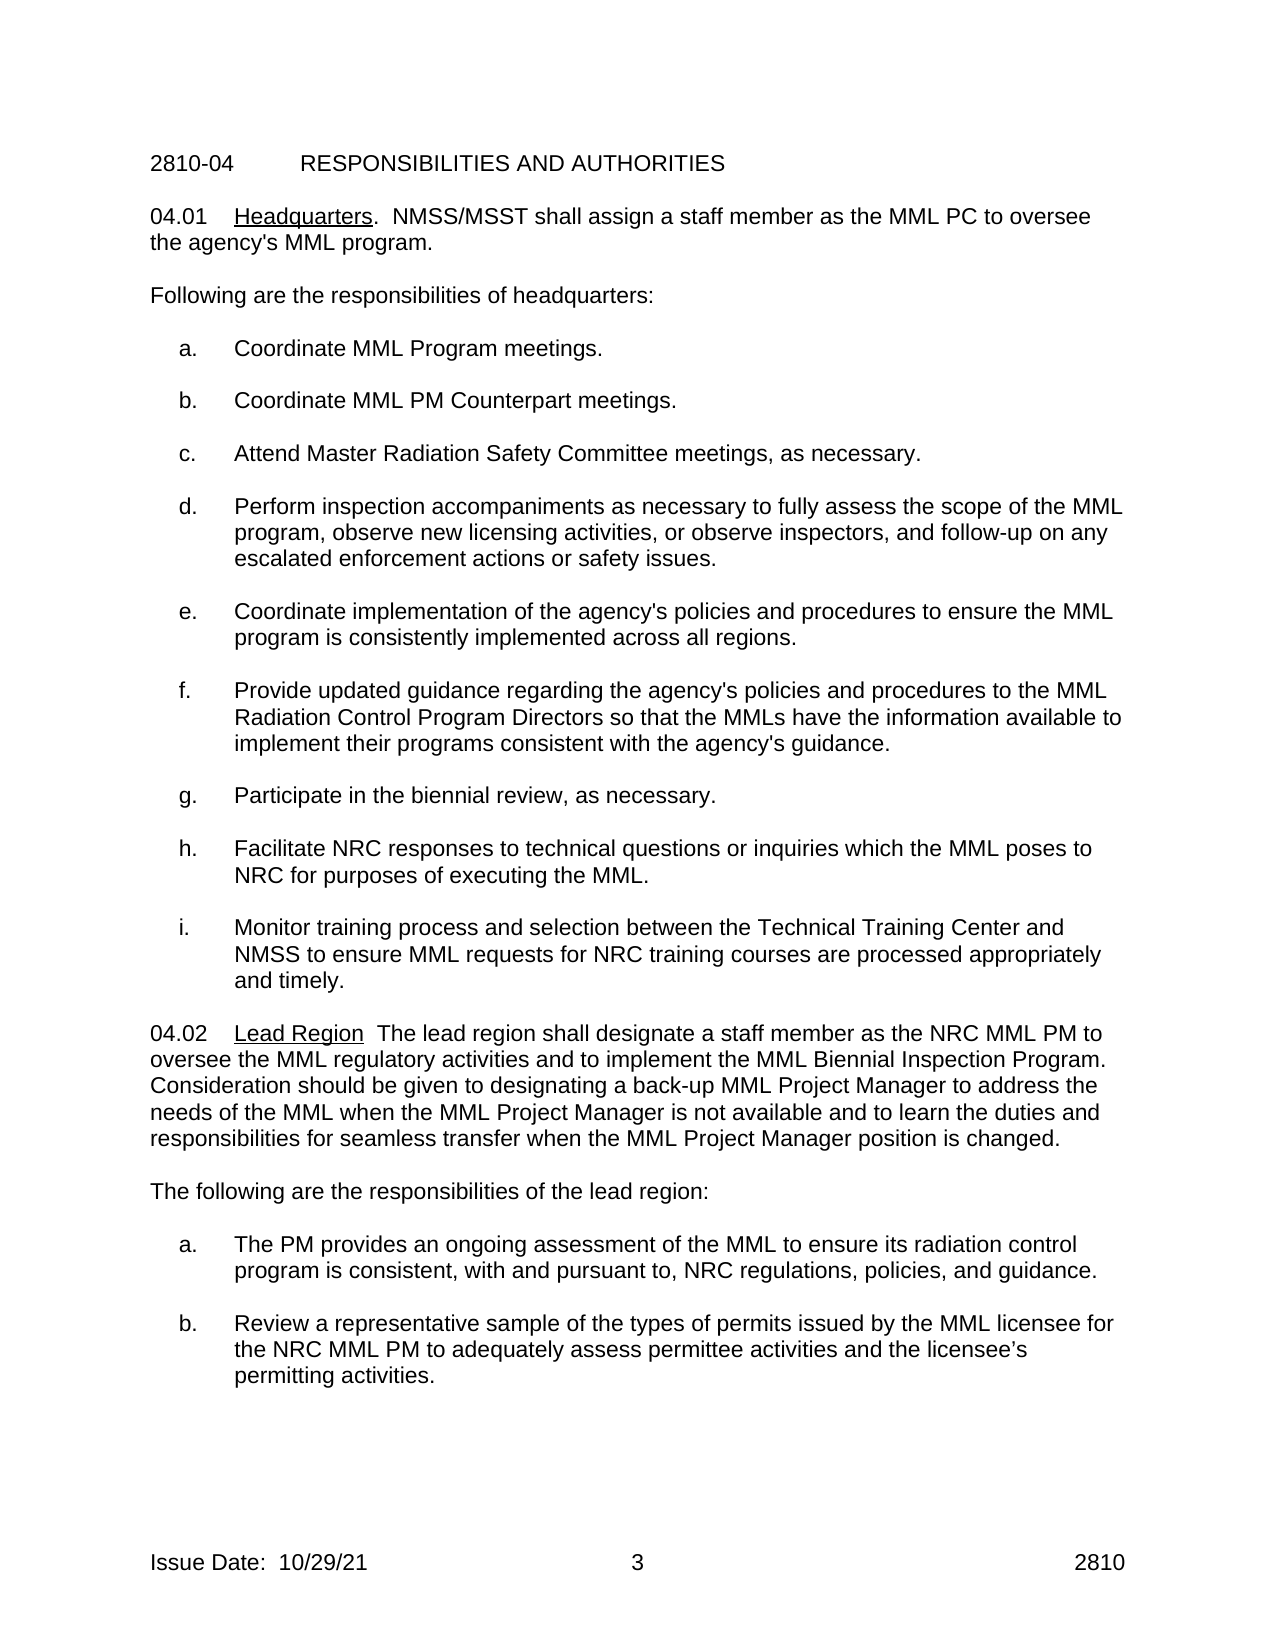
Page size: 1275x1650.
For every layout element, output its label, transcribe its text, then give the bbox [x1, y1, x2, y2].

text 04.02 Lead Region The lead region shall designate a staff member as the NRC MML PM to oversee the MML regulatory activities and to implement the MML Biennial Inspection Program. Consideration should be given to designating a back-up MML Project Manager to address the needs of the MML when the MML Project Manager is not available and to learn the duties and responsibilities for seamless transfer when the MML Project Manager position is changed. [150, 1020, 1125, 1151]
text 04.01 Headquarters. NMSS/MSST shall assign a staff member as the MML PC to oversee the agency's MML program. [150, 203, 1125, 255]
text b. Coordinate MML PM Counterpart meetings. [178, 387, 1125, 413]
text d. Perform inspection accompaniments as necessary to fully assess the scope of the MML program, observe new licensing activities, or observe inspectors, and follow-up on any escalated enforcement actions or safety issues. [178, 493, 1125, 572]
text Following are the responsibilities of headquarters: [150, 282, 1125, 308]
text h. Facilitate NRC responses to technical questions or inquiries which the MML poses to NRC for purposes of executing the MML. [178, 835, 1125, 888]
text g. Participate in the biennial review, as necessary. [178, 782, 1125, 809]
text 2810-04 RESPONSIBILITIES AND AUTHORITIES [150, 150, 1125, 176]
text The following are the responsibilities of the lead region: [150, 1178, 1125, 1204]
text f. Provide updated guidance regarding the agency's policies and procedures to the MML Radiation Control Program Directors so that the MMLs have the information available to implement their programs consistent with the agency's guidance. [178, 677, 1125, 756]
text b. Review a representative sample of the types of permits issued by the MML licensee for the NRC MML PM to adequately assess permittee activities and the licensee’s permitting activities. [178, 1309, 1125, 1417]
text c. Attend Master Radiation Safety Committee meetings, as necessary. [178, 440, 1125, 466]
text i. Monitor training process and selection between the Technical Training Center and NMSS to ensure MML requests for NRC training courses are processed appropriately and timely. [178, 914, 1125, 993]
text e. Coordinate implementation of the agency's policies and procedures to ensure the MML program is consistently implemented across all regions. [178, 598, 1125, 651]
text a. Coordinate MML Program meetings. [178, 334, 1125, 361]
text a. The PM provides an ongoing assessment of the MML to ensure its radiation control program is consistent, with and pursuant to, NRC regulations, policies, and guidance. [178, 1231, 1125, 1283]
